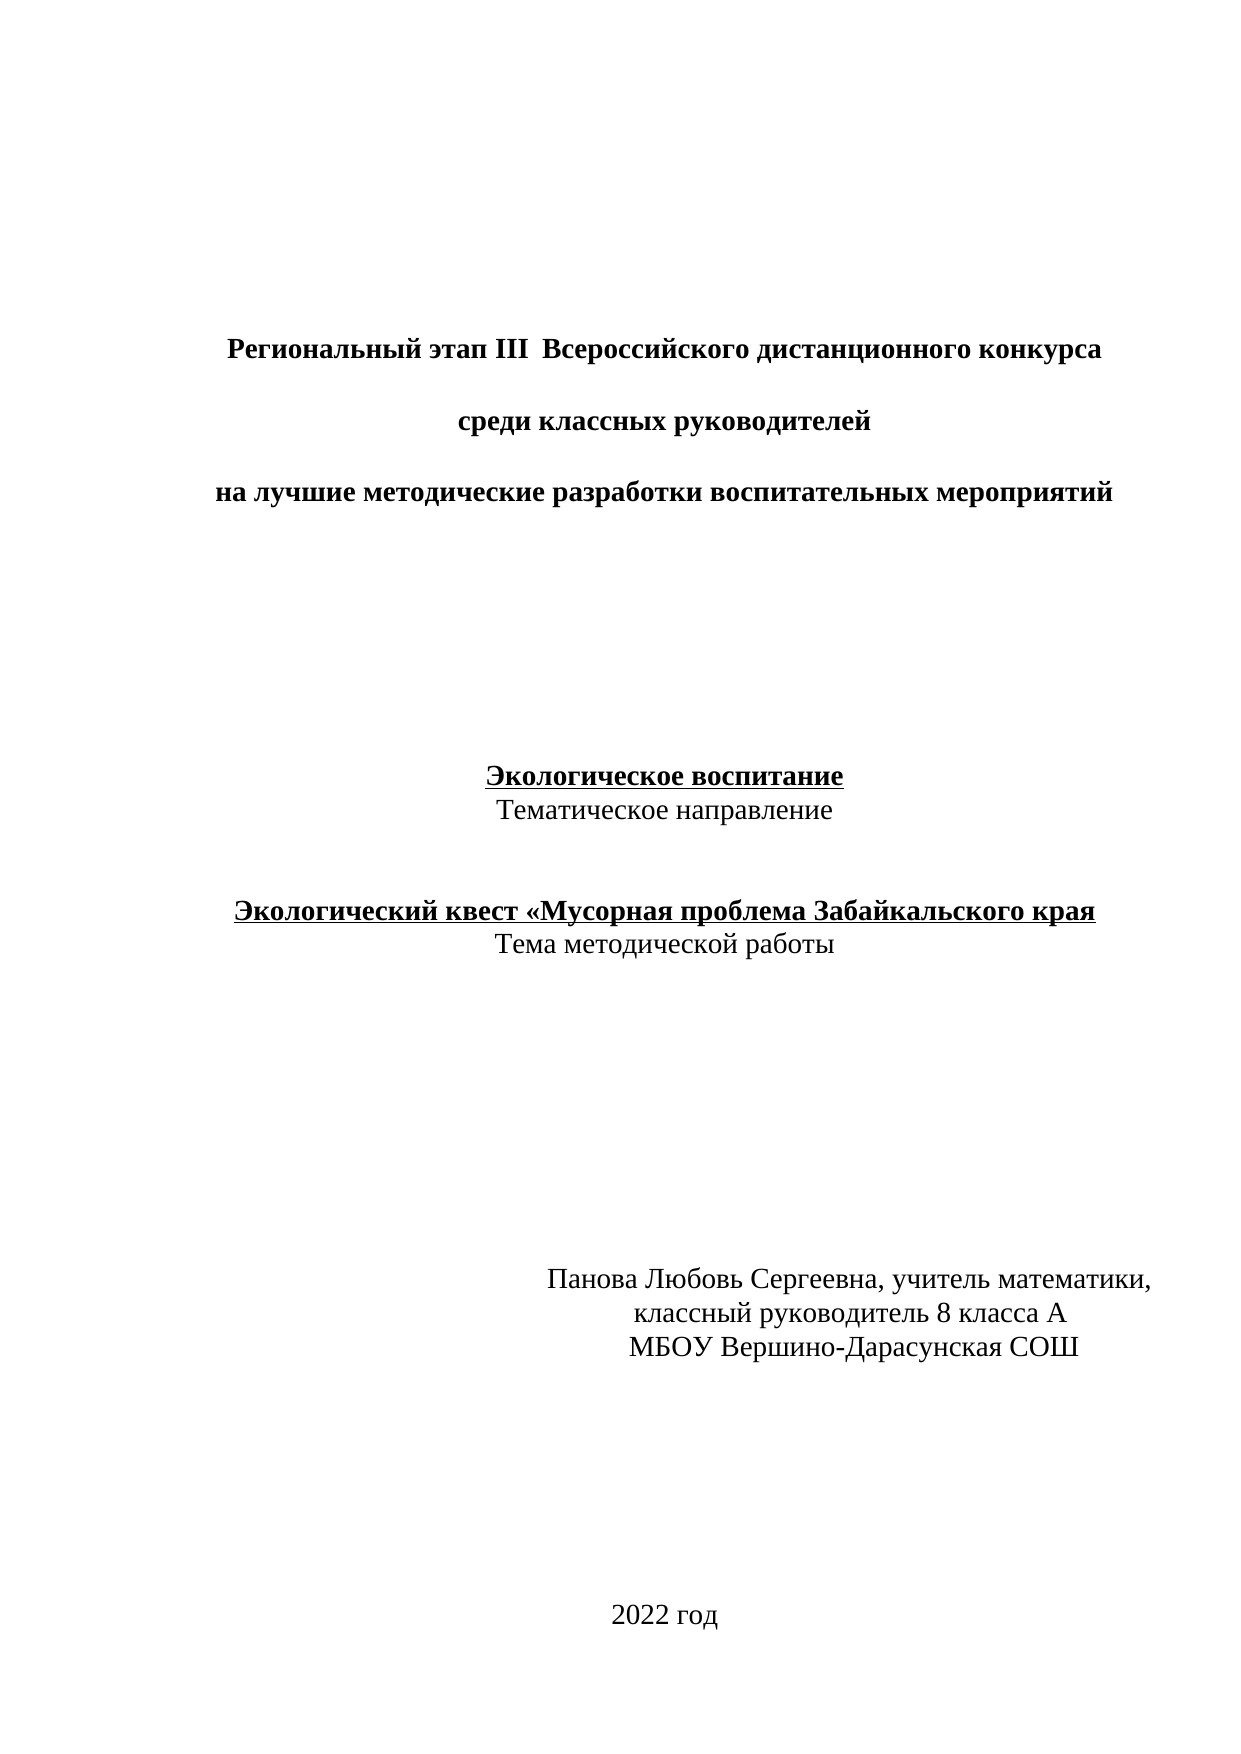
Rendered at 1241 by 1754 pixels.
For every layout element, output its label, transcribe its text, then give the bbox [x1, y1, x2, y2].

text Тематическое направление [177, 792, 1152, 826]
text Панова Любовь Сергеевна, учитель математики, [177, 1262, 1152, 1295]
text классный руководитель 8 класса А [177, 1295, 1152, 1329]
text Региональный этап III Всероссийского дистанционного конкурса [177, 332, 1152, 365]
text среди классных руководителей [177, 403, 1152, 436]
text на лучшие методические разработки воспитательных мероприятий [177, 474, 1152, 507]
text Экологический квест «Мусорная проблема Забайкальского края [177, 893, 1152, 926]
text Экологическое воспитание [177, 758, 1152, 792]
text Тема методической работы [177, 926, 1152, 960]
text МБОУ Вершино-Дарасунская СОШ [177, 1329, 1152, 1362]
text 2022 год [177, 1597, 1152, 1631]
